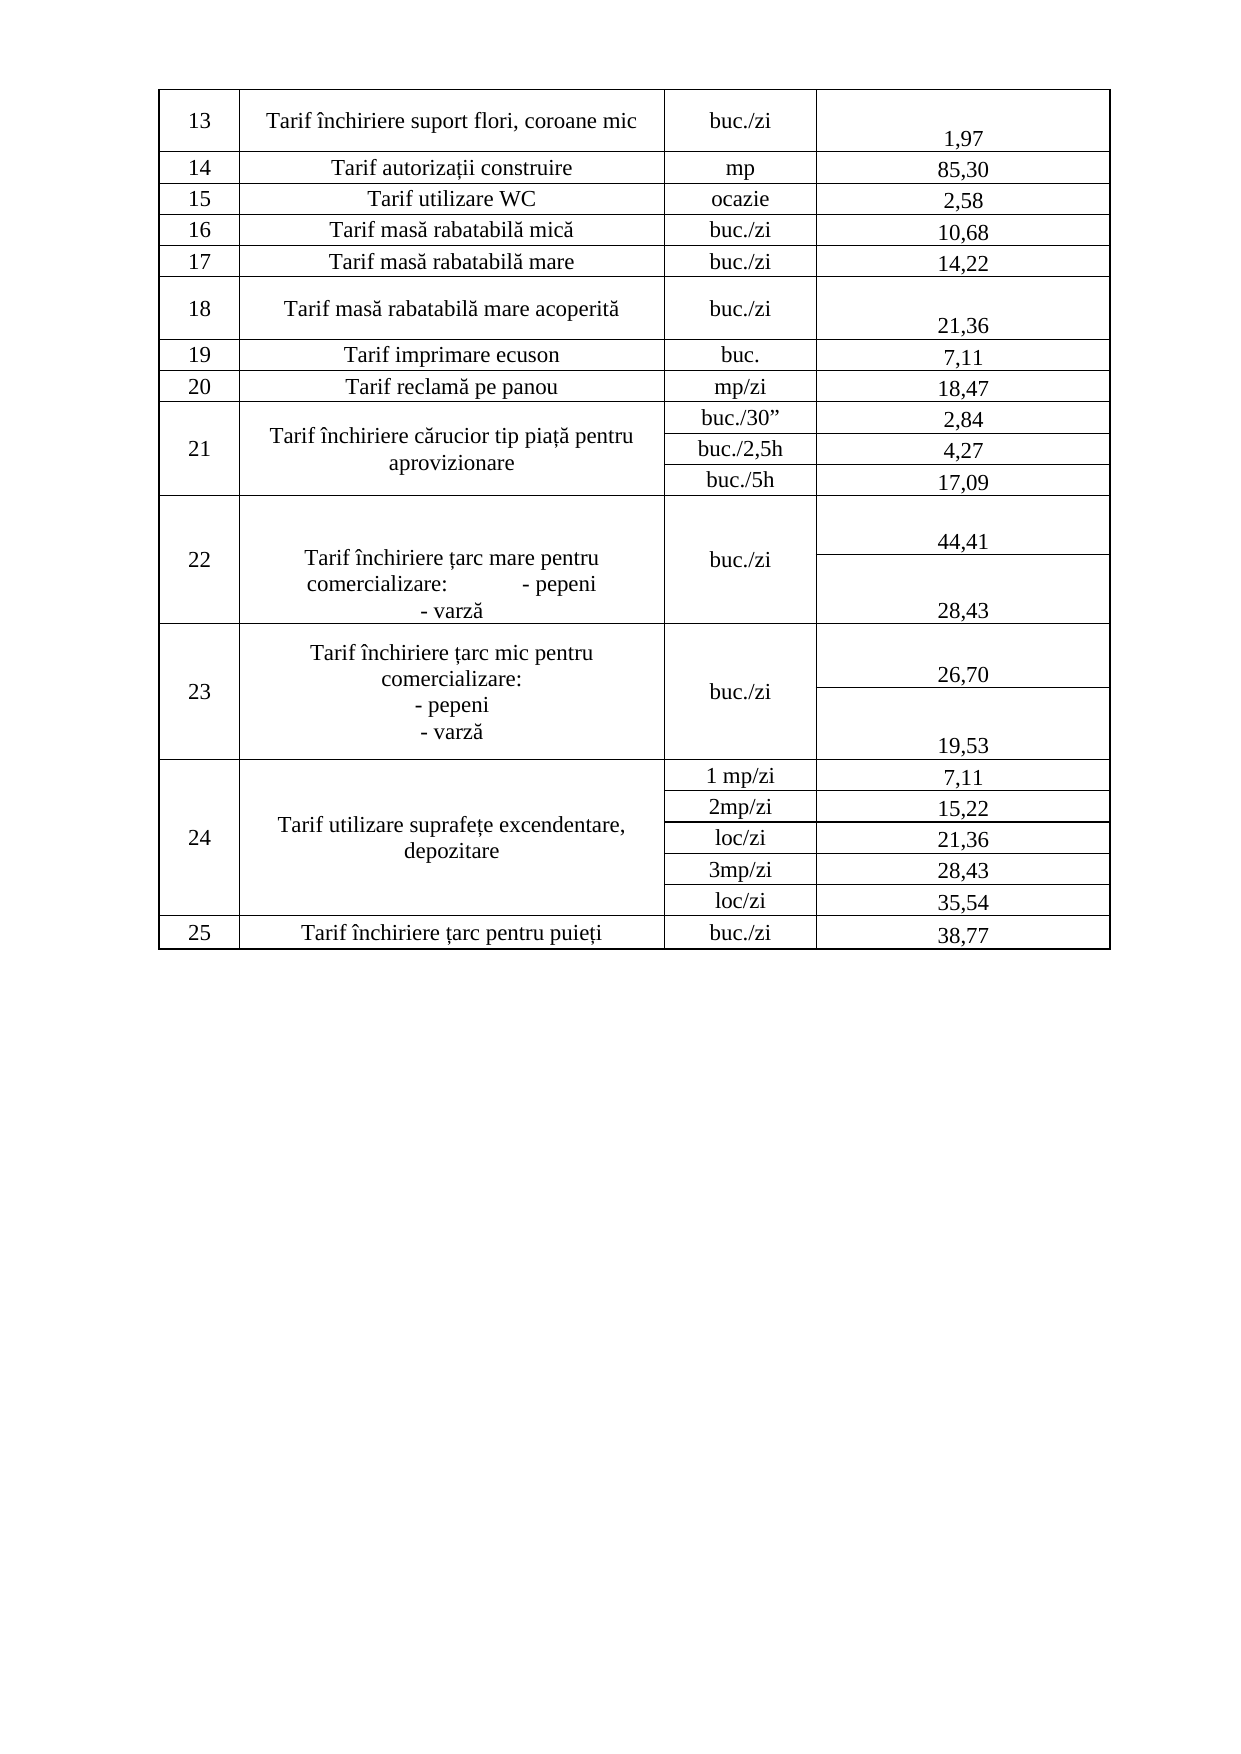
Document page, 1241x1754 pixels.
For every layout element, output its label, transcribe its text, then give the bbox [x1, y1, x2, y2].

table_cell buc./zi [665, 916, 816, 948]
table_cell buc./2,5h [665, 434, 816, 464]
table_cell 23 [160, 624, 239, 759]
table_cell 3mp/zi [665, 854, 816, 884]
table_cell 16 [160, 215, 239, 245]
table_cell buc. [665, 340, 816, 370]
table_cell buc./zi [665, 624, 816, 759]
table_cell Tarif masă rabatabilă mică [240, 215, 664, 245]
table_cell 17,09 [817, 465, 1109, 495]
table_cell 7,11 [817, 760, 1109, 790]
table_cell buc./zi [665, 496, 816, 623]
table_cell 20 [160, 371, 239, 401]
table_cell 2,58 [817, 184, 1109, 214]
table_cell Tarif închiriere cărucior tip piață pentru aprovizionare [240, 402, 664, 495]
table_cell Tarif închiriere suport flori, coroane mic [240, 90, 664, 151]
table_cell buc./zi [665, 277, 816, 339]
table_cell Tarif reclamă pe panou [240, 371, 664, 401]
table_cell 35,54 [817, 885, 1109, 915]
table_cell 17 [160, 246, 239, 276]
table_cell 15 [160, 184, 239, 214]
table_cell 14 [160, 152, 239, 182]
table_cell buc./5h [665, 465, 816, 495]
table_cell 85,30 [817, 152, 1109, 182]
table_cell 21,36 [817, 823, 1109, 853]
table_cell 25 [160, 916, 239, 948]
table_cell Tarif închiriere țarc pentru puieți [240, 916, 664, 948]
table_cell 2,84 [817, 402, 1109, 432]
table_cell 1,97 [817, 90, 1109, 151]
table_cell 24 [160, 760, 239, 915]
table_cell 28,43 [817, 854, 1109, 884]
table_cell 1 mp/zi [665, 760, 816, 790]
table_cell 44,41 [817, 496, 1109, 554]
table_cell 15,22 [817, 791, 1109, 821]
table_cell Tarif utilizare WC [240, 184, 664, 214]
table_cell Tarif masă rabatabilă mare [240, 246, 664, 276]
table_cell 19 [160, 340, 239, 370]
table_cell 2mp/zi [665, 791, 816, 821]
table_cell buc./zi [665, 246, 816, 276]
table_cell 19,53 [817, 688, 1109, 759]
table_cell buc./zi [665, 215, 816, 245]
table_cell 7,11 [817, 340, 1109, 370]
table_cell Tarif închiriere țarc mic pentru comercializare: - pepeni - varză [240, 624, 664, 759]
table_cell 13 [160, 90, 239, 151]
table_cell loc/zi [665, 885, 816, 915]
table_cell 21,36 [817, 277, 1109, 339]
table_cell 28,43 [817, 555, 1109, 623]
table_cell 4,27 [817, 434, 1109, 464]
table_cell Tarif imprimare ecuson [240, 340, 664, 370]
table_cell 10,68 [817, 215, 1109, 245]
table_cell buc./zi [665, 90, 816, 151]
table_cell 18,47 [817, 371, 1109, 401]
table_cell 14,22 [817, 246, 1109, 276]
table_cell Tarif utilizare suprafețe excendentare, depozitare [240, 760, 664, 915]
table_cell Tarif autorizații construire [240, 152, 664, 182]
table_cell 38,77 [817, 916, 1109, 948]
table_cell mp [665, 152, 816, 182]
table_cell 22 [160, 496, 239, 623]
table_cell 26,70 [817, 624, 1109, 687]
table_cell ocazie [665, 184, 816, 214]
table_cell Tarif masă rabatabilă mare acoperită [240, 277, 664, 339]
table_cell Tarif închiriere țarc mare pentru comercializare: - pepeni - varză [240, 496, 664, 623]
table_cell 18 [160, 277, 239, 339]
table_cell loc/zi [665, 823, 816, 853]
table_cell buc./30” [665, 402, 816, 432]
table_cell mp/zi [665, 371, 816, 401]
table_cell 21 [160, 402, 239, 495]
